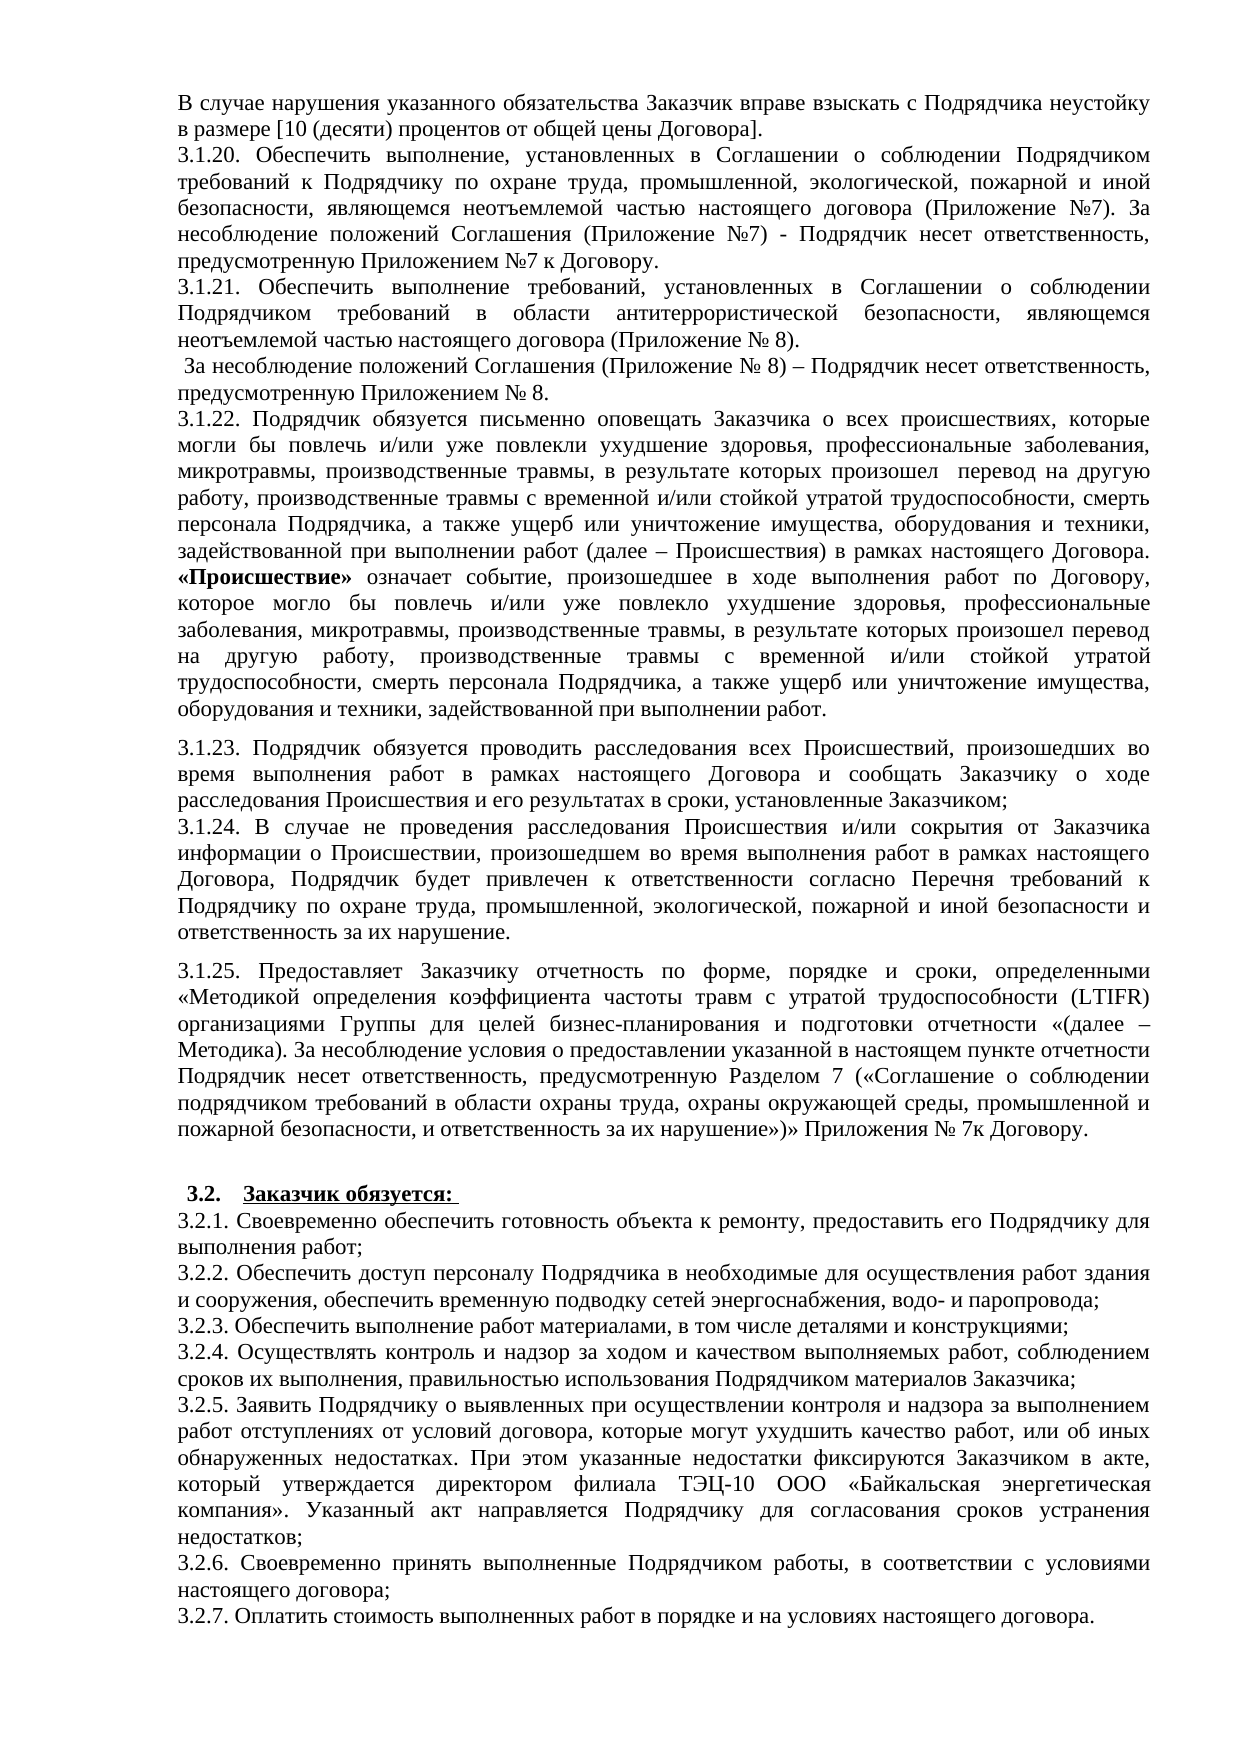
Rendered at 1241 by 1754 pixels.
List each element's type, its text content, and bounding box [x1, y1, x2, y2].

text 3.2.2. Обеспечить доступ персоналу Подрядчика в необходимые для осуществления работ здания и сооружения, обеспечить временную подводку сетей энергоснабжения, водо- и паропровода; [177, 1259, 1152, 1312]
text 3.1.20. Обеспечить выполнение, установленных в Соглашении о соблюдении Подрядчиком требований к Подрядчику по охране труда, промышленной, экологической, пожарной и иной безопасности, являющемся неотъемлемой частью настоящего договора (Приложение №7). За несоблюдение положений Соглашения (Приложение №7) - Подрядчик несет ответственность, предусмотренную Приложением №7 к Договору. [177, 141, 1152, 273]
list Заказчик обязуется: [187, 1180, 1152, 1207]
text За несоблюдение положений Соглашения (Приложение № 8) – Подрядчик несет ответственность, предусмотренную Приложением № 8. [177, 352, 1152, 405]
text 3.2.4. Осуществлять контроль и надзор за ходом и качеством выполняемых работ, соблюдением сроков их выполнения, правильностью использования Подрядчиком материалов Заказчика; [177, 1338, 1152, 1391]
text 3.2.3. Обеспечить выполнение работ материалами, в том числе деталями и конструкциями; [177, 1312, 1152, 1338]
text 3.1.24. В случае не проведения расследования Происшествия и/или сокрытия от Заказчика информации о Происшествии, произошедшем во время выполнения работ в рамках настоящего Договора, Подрядчик будет привлечен к ответственности согласно Перечня требований к Подрядчику по охране труда, промышленной, экологической, пожарной и иной безопасности и ответственность за их нарушение. [177, 813, 1152, 944]
text В случае нарушения указанного обязательства Заказчик вправе взыскать с Подрядчика неустойку в размере [10 (десяти) процентов от общей цены Договора]. [177, 89, 1152, 141]
text 3.2.7. Оплатить стоимость выполненных работ в порядке и на условиях настоящего договора. [177, 1602, 1152, 1628]
text 3.1.25. Предоставляет Заказчику отчетность по форме, порядке и сроки, определенными «Методикой определения коэффициента частоты травм с утратой трудоспособности (LTIFR) организациями Группы для целей бизнес-планирования и подготовки отчетности «(далее – Методика). За несоблюдение условия о предоставлении указанной в настоящем пункте отчетности Подрядчик несет ответственность, предусмотренную Разделом 7 («Соглашение о соблюдении подрядчиком требований в области охраны труда, охраны окружающей среды, промышленной и пожарной безопасности, и ответственность за их нарушение»)» Приложения № 7к Договору. [177, 957, 1152, 1141]
text 3.2.5. Заявить Подрядчику о выявленных при осуществлении контроля и надзора за выполнением работ отступлениях от условий договора, которые могут ухудшить качество работ, или об иных обнаруженных недостатках. При этом указанные недостатки фиксируются Заказчиком в акте, который утверждается директором филиала ТЭЦ-10 ООО «Байкальская энергетическая компания». Указанный акт направляется Подрядчику для согласования сроков устранения недостатков; [177, 1391, 1152, 1549]
text 3.1.23. Подрядчик обязуется проводить расследования всех Происшествий, произошедших во время выполнения работ в рамках настоящего Договора и сообщать Заказчику о ходе расследования Происшествия и его результатах в сроки, установленные Заказчиком; [177, 734, 1152, 813]
text 3.1.22. Подрядчик обязуется письменно оповещать Заказчика о всех происшествиях, которые могли бы повлечь и/или уже повлекли ухудшение здоровья, профессиональные заболевания, микротравмы, производственные травмы, в результате которых произошел перевод на другую работу, производственные травмы с временной и/или стойкой утратой трудоспособности, смерть персонала Подрядчика, а также ущерб или уничтожение имущества, оборудования и техники, задействованной при выполнении работ (далее – Происшествия) в рамках настоящего Договора. «Происшествие» означает событие, произошедшее в ходе выполнения работ по Договору, которое могло бы повлечь и/или уже повлекло ухудшение здоровья, профессиональные заболевания, микротравмы, производственные травмы, в результате которых произошел перевод на другую работу, производственные травмы с временной и/или стойкой утратой трудоспособности, смерть персонала Подрядчика, а также ущерб или уничтожение имущества, оборудования и техники, задействованной при выполнении работ. [177, 405, 1152, 721]
text 3.1.21. Обеспечить выполнение требований, установленных в Соглашении о соблюдении Подрядчиком требований в области антитеррористической безопасности, являющемся неотъемлемой частью настоящего договора (Приложение № 8). [177, 273, 1152, 352]
text 3.2.1. Своевременно обеспечить готовность объекта к ремонту, предоставить его Подрядчику для выполнения работ; [177, 1207, 1152, 1259]
text 3.2.6. Своевременно принять выполненные Подрядчиком работы, в соответствии с условиями настоящего договора; [177, 1549, 1152, 1602]
